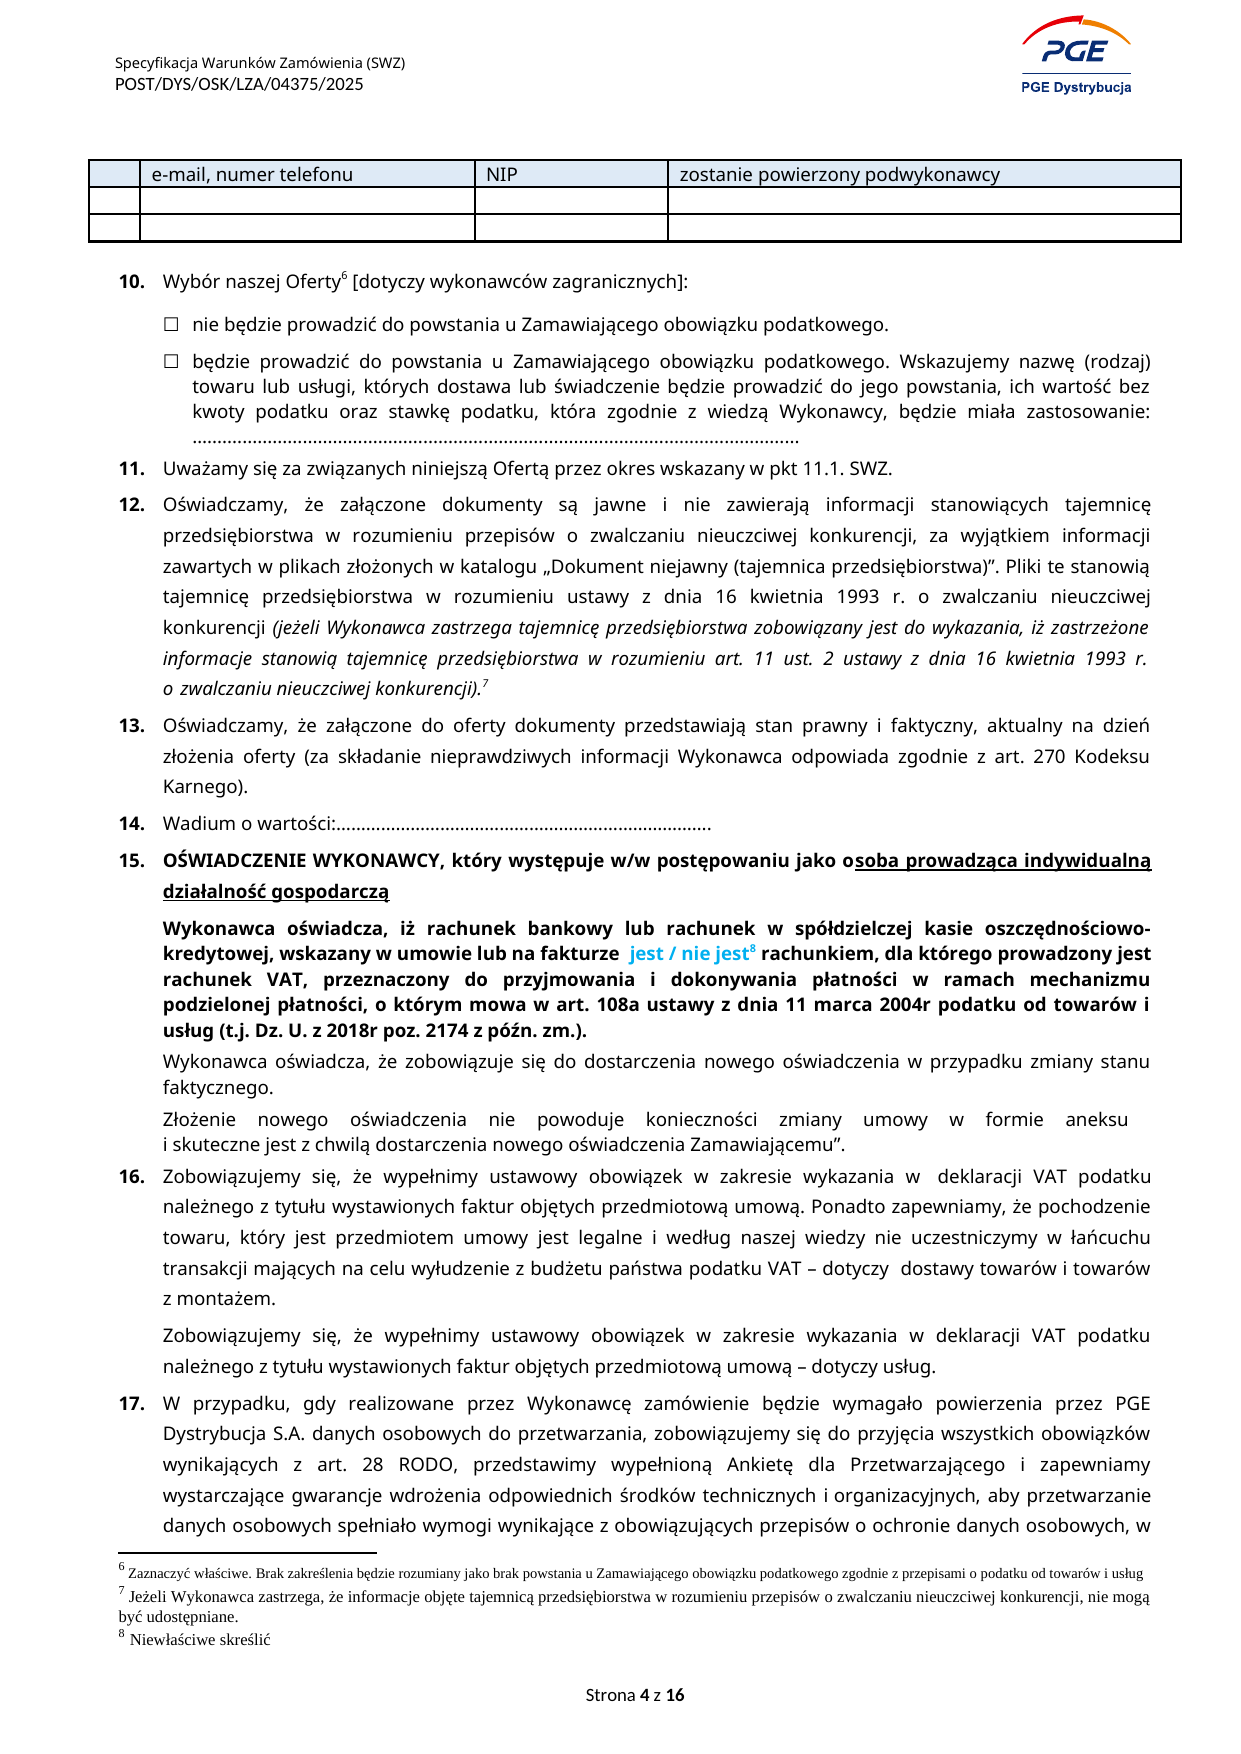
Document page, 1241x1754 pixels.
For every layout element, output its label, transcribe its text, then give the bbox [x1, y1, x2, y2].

text Wykonawca oświadcza, iż rachunek bankowy lub rachunek w spółdzielczej kasie oszczędnościowo-kredytowej, wskazany w umowie lub na fakturze jest / nie jest rachunkiem, dla którego prowadzony jest rachunek VAT, przeznaczony do przyjmowania i dokonywania płatności w ramach mechanizmu podzielonej płatności, o którym mowa w art. 108a ustawy z dnia 11 marca 2004r podatku od towarów i usług (t.j. Dz. U. z 2018r poz. 2174 z późn. zm.). [163, 915, 1152, 1042]
table_cell [476, 188, 667, 213]
table_header Lp. [90, 161, 139, 186]
table_cell [669, 188, 1180, 213]
table_cell [669, 215, 1180, 240]
list Wadium o wartości:…………………………………………………………………. [118, 810, 1152, 836]
table_cell [476, 215, 667, 240]
table_cell [141, 215, 474, 240]
text ☐ będzie prowadzić do powstania u Zamawiającego obowiązku podatkowego. Wskazujemy nazwę (rodzaj) towaru lub usługi, których dostawa lub świadczenie będzie prowadzić do jego powstania, ich wartość bez kwoty podatku oraz stawkę podatku, która zgodnie z wiedzą Wykonawcy, będzie miała zastosowanie: …...................................................................................................................... [163, 348, 1152, 448]
text Złożenie nowego oświadczenia nie powoduje konieczności zmiany umowy w formie aneksu i skuteczne jest z chwilą dostarczenia nowego oświadczenia Zamawiającemu”. [163, 1106, 1152, 1157]
list Uważamy się za związanych niniejszą Ofertą przez okres wskazany w pkt 11.1. SWZ. [118, 455, 1152, 480]
table_cell [141, 188, 474, 213]
table_cell [90, 188, 139, 213]
list Wybór naszej Oferty [dotyczy wykonawców zagranicznych]: [118, 268, 1152, 293]
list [118, 1390, 1152, 1538]
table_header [141, 161, 474, 186]
list Zobowiązujemy się, że wypełnimy ustawowy obowiązek w zakresie wykazania w deklaracji VAT podatku należnego z tytułu wystawionych faktur objętych przedmiotową umową. Ponadto zapewniamy, że pochodzenie towaru, który jest przedmiotem umowy jest legalne i według naszej wiedzy nie uczestniczymy w łańcuchu transakcji mających na celu wyłudzenie z budżetu państwa podatku VAT – dotyczy dostawy towarów i towarów z montażem. [118, 1163, 1152, 1311]
text Wykonawca oświadcza, że zobowiązuje się do dostarczenia nowego oświadczenia w przypadku zmiany stanu faktycznego. [163, 1049, 1152, 1100]
list Oświadczamy, że załączone do oferty dokumenty przedstawiają stan prawny i faktyczny, aktualny na dzień złożenia oferty (za składanie nieprawdziwych informacji Wykonawca odpowiada zgodnie z art. 270 Kodeksu Karnego). [118, 712, 1152, 799]
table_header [669, 161, 1180, 186]
text ☐ nie będzie prowadzić do powstania u Zamawiającego obowiązku podatkowego. [163, 311, 1152, 336]
list OŚWIADCZENIE WYKONAWCY, który występuje w/w postępowaniu jako osoba prowadząca indywidualną działalność gospodarczą [118, 847, 1152, 903]
table_header NIP [476, 161, 667, 186]
list Oświadczamy, że załączone dokumenty są jawne i nie zawierają informacji stanowiących tajemnicę przedsiębiorstwa w rozumieniu przepisów o zwalczaniu nieuczciwej konkurencji, za wyjątkiem informacji zawartych w plikach złożonych w katalogu „Dokument niejawny (tajemnica przedsiębiorstwa)”. Pliki te stanowią tajemnicę przedsiębiorstwa w rozumieniu ustawy z dnia 16 kwietnia 1993 r. o zwalczaniu nieuczciwej konkurencji (jeżeli Wykonawca zastrzega tajemnicę przedsiębiorstwa zobowiązany jest do wykazania, iż zastrzeżone informacje stanowią tajemnicę przedsiębiorstwa w rozumieniu art. 11 ust. 2 ustawy z dnia 16 kwietnia 1993 r. o zwalczaniu nieuczciwej konkurencji). [118, 492, 1152, 701]
table_cell [90, 215, 139, 240]
text Zobowiązujemy się, że wypełnimy ustawowy obowiązek w zakresie wykazania w deklaracji VAT podatku należnego z tytułu wystawionych faktur objętych przedmiotową umową – dotyczy usług. [163, 1323, 1152, 1379]
